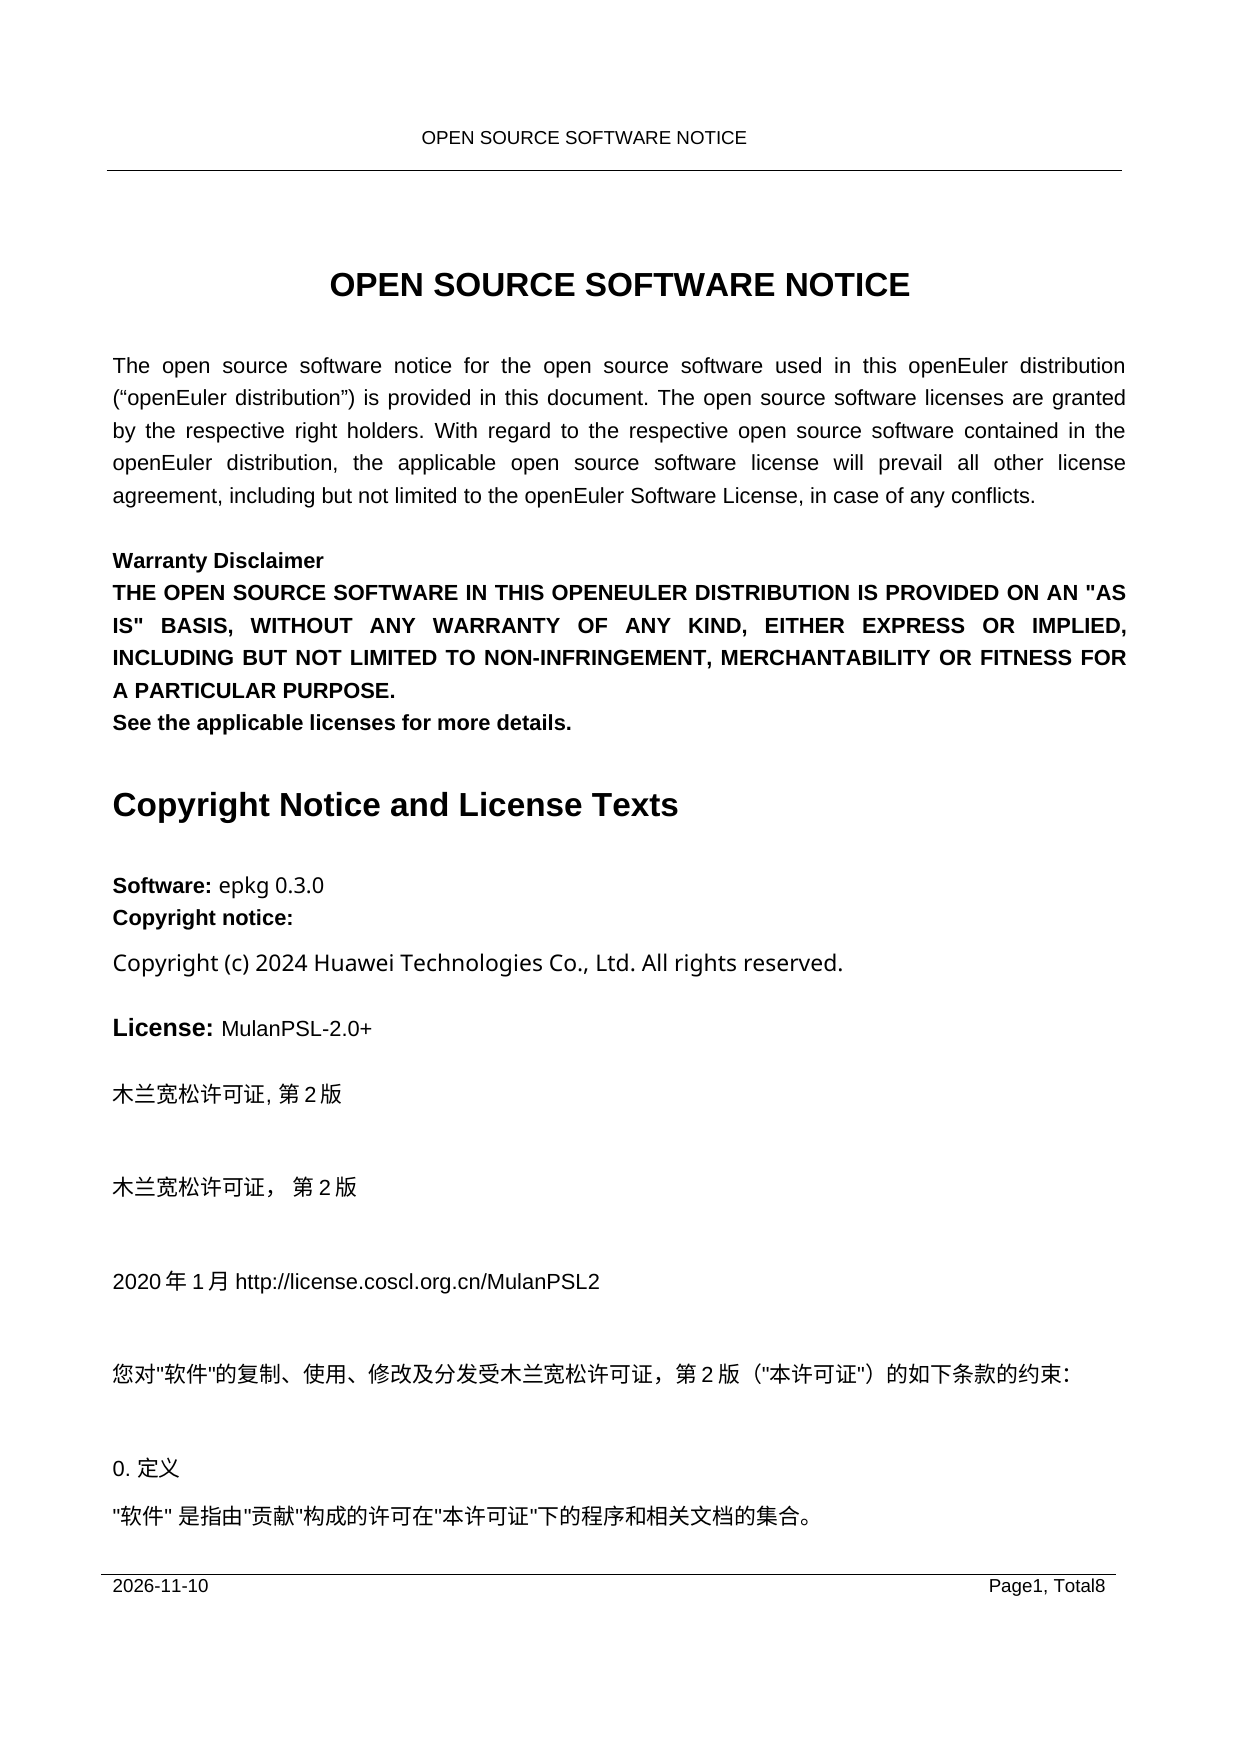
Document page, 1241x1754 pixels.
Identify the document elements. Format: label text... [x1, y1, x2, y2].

text OPEN SOURCE SOFTWARE NOTICE [112, 251, 1128, 316]
text "软件" 是指由"贡献"构成的许可在"本许可证"下的程序和相关文档的集合。 [112, 1499, 1128, 1531]
title Software: epkg 0.3.0 [112, 869, 1128, 901]
text THE OPEN SOURCE SOFTWARE IN THIS OPENEULER DISTRIBUTION IS PROVIDED ON AN "AS IS" BASIS, WITHOUT ANY WARRANTY OF ANY KIND, EITHER EXPRESS OR IMPLIED, INCLUDING BUT NOT LIMITED TO NON-INFRINGEMENT, MERCHANTABILITY OR FITNESS FOR A PARTICULAR PURPOSE. See the applicable licenses for more details. [112, 576, 1128, 739]
text 木兰宽松许可证, 第2版 [112, 1077, 1128, 1109]
text 0. 定义 [112, 1450, 1128, 1483]
text Copyright notice: [112, 901, 1128, 934]
text Copyright Notice and License Texts [112, 771, 1128, 836]
text The open source software notice for the open source software used in this openEuler distribution (“openEuler distribution”) is provided in this document. The open source software licenses are granted by the respective right holders. With regard to the respective open source software contained in the openEuler distribution, the applicable open source software license will prevail all other license agreement, including but not limited to the openEuler Software License, in case of any conflicts. [112, 349, 1128, 511]
text 木兰宽松许可证， 第2版 [112, 1170, 1128, 1202]
text Warranty Disclaimer [112, 544, 1128, 576]
text Copyright (c) 2024 Huawei Technologies Co., Ltd. All rights reserved. [112, 947, 1128, 1012]
text 2020年1月 http://license.coscl.org.cn/MulanPSL2 [112, 1263, 1128, 1296]
text 您对"软件"的复制、使用、修改及分发受木兰宽松许可证，第2版（"本许可证"）的如下条款的约束： [112, 1357, 1128, 1389]
text License: MulanPSL-2.0+ [112, 1012, 1128, 1044]
